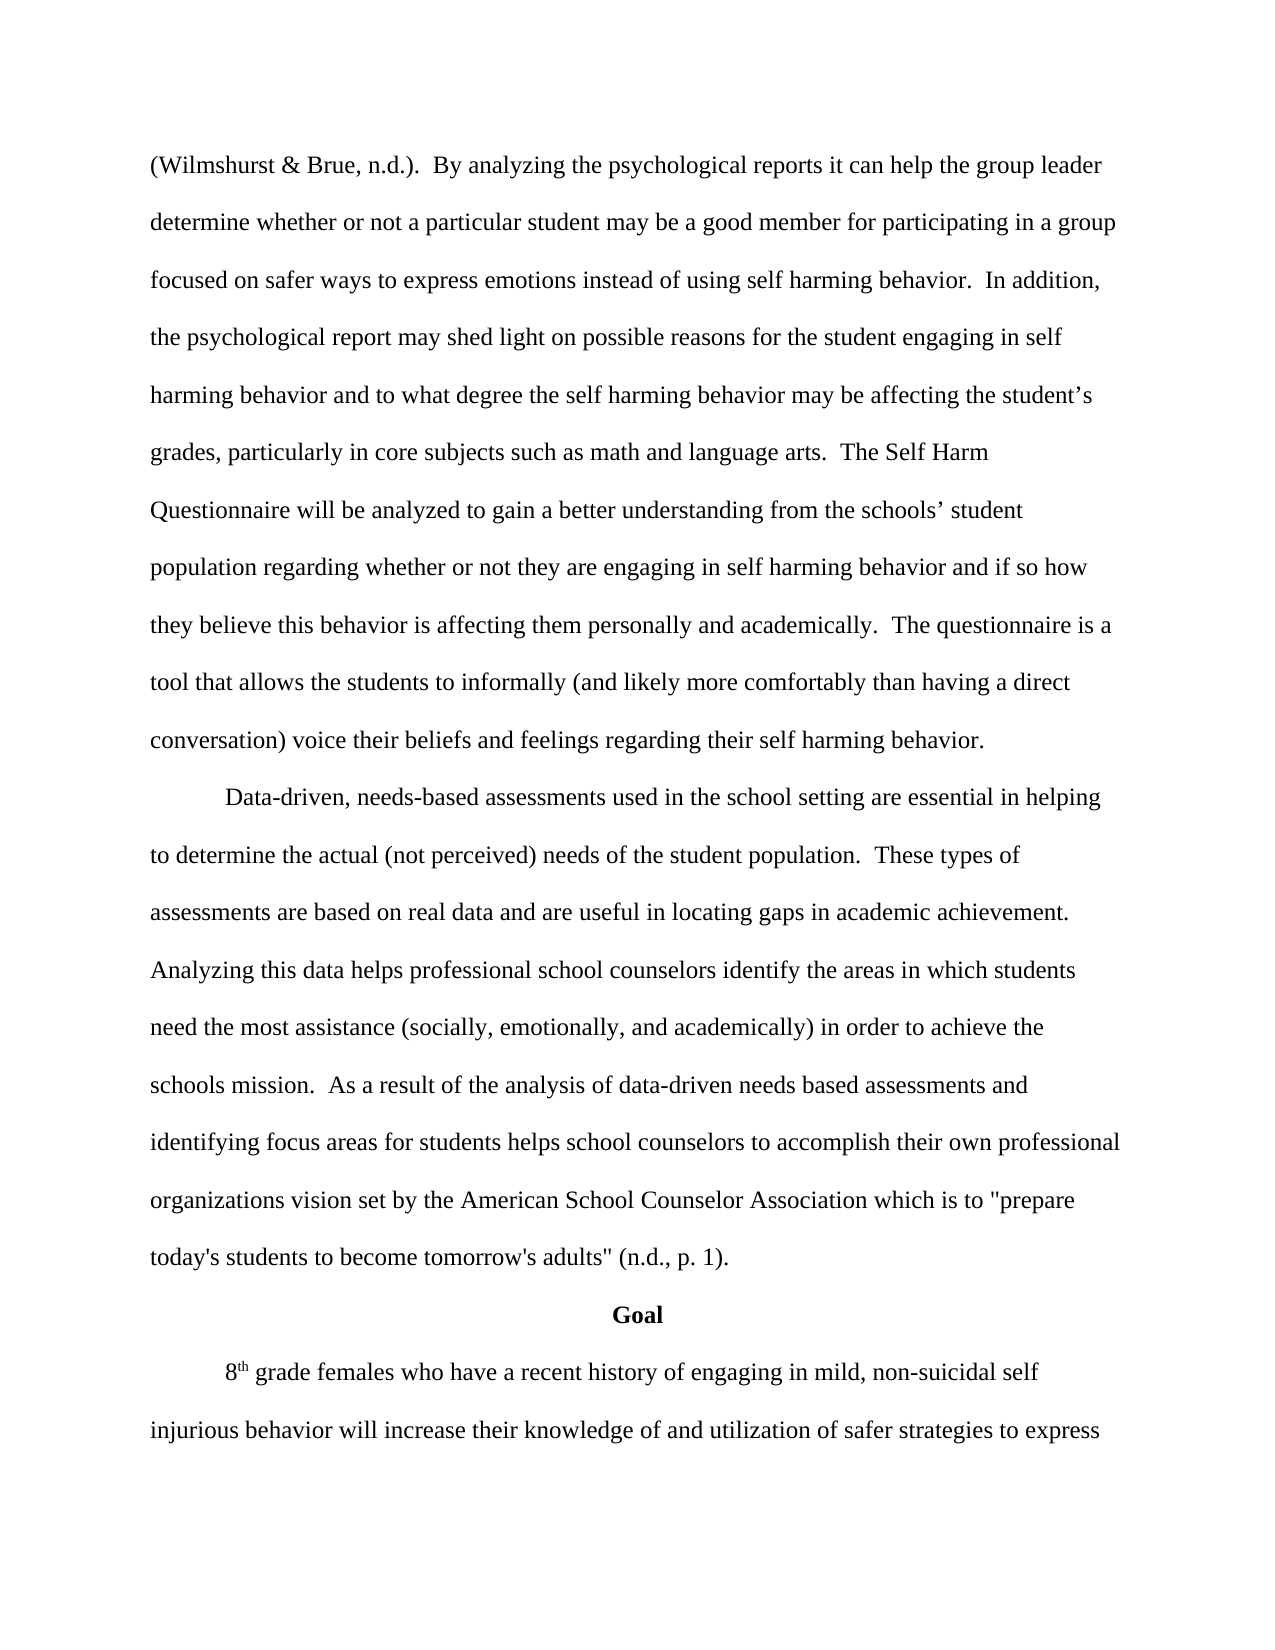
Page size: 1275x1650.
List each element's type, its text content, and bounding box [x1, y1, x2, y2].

text Data-driven, needs-based assessments used in the school setting are essential in helping to determine the actual (not perceived) needs of the student population. These types of assessments are based on real data and are useful in locating gaps in academic achievement. Analyzing this data helps professional school counselors identify the areas in which students need the most assistance (socially, emotionally, and academically) in order to achieve the schools mission. As a result of the analysis of data-driven needs based assessments and identifying focus areas for students helps school counselors to accomplish their own professional organizations vision set by the American School Counselor Association which is to "prepare today's students to become tomorrow's adults" (n.d., p. 1). [150, 782, 1125, 1271]
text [150, 150, 1125, 754]
text Goal [150, 1300, 1125, 1329]
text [150, 1357, 1125, 1444]
